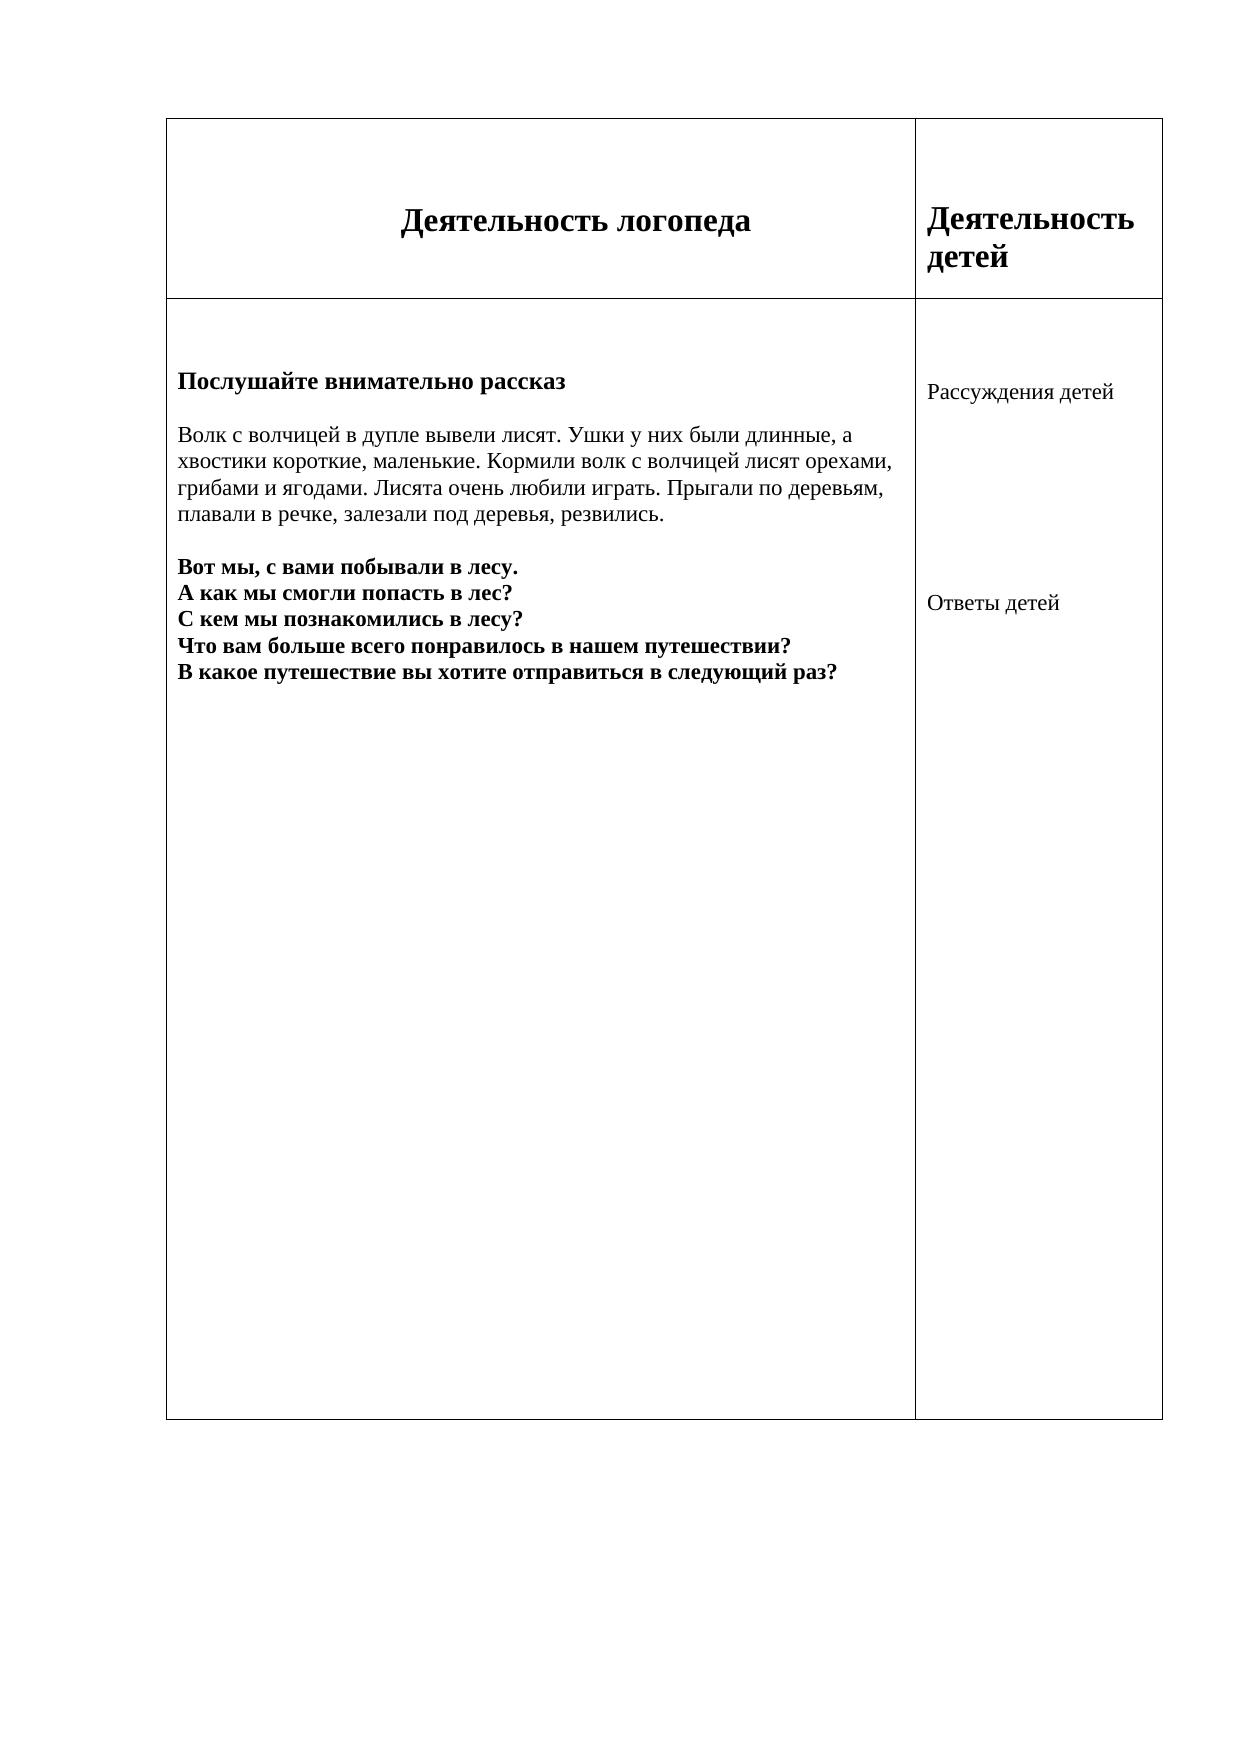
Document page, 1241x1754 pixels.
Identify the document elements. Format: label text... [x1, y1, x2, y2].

table_cell Послушайте внимательно рассказ Волк с волчицей в дупле вывели лисят. Ушки у них были длинные, а хвостики короткие, маленькие. Кормили волк с волчицей лисят орехами, грибами и ягодами. Лисята очень любили играть. Прыгали по деревьям, плавали в речке, залезали под деревья, резвились. Вот мы, с вами побывали в лесу. А как мы смогли попасть в лес? С кем мы познакомились в лесу? Что вам больше всего понравилось в нашем путешествии? В какое путешествие вы хотите отправиться в следующий раз? [167, 299, 915, 1419]
table_header Деятельность логопеда [167, 119, 915, 298]
table_cell Рассуждения детей Ответы детей [916, 299, 1162, 1419]
table_header Деятельность детей [916, 119, 1162, 298]
